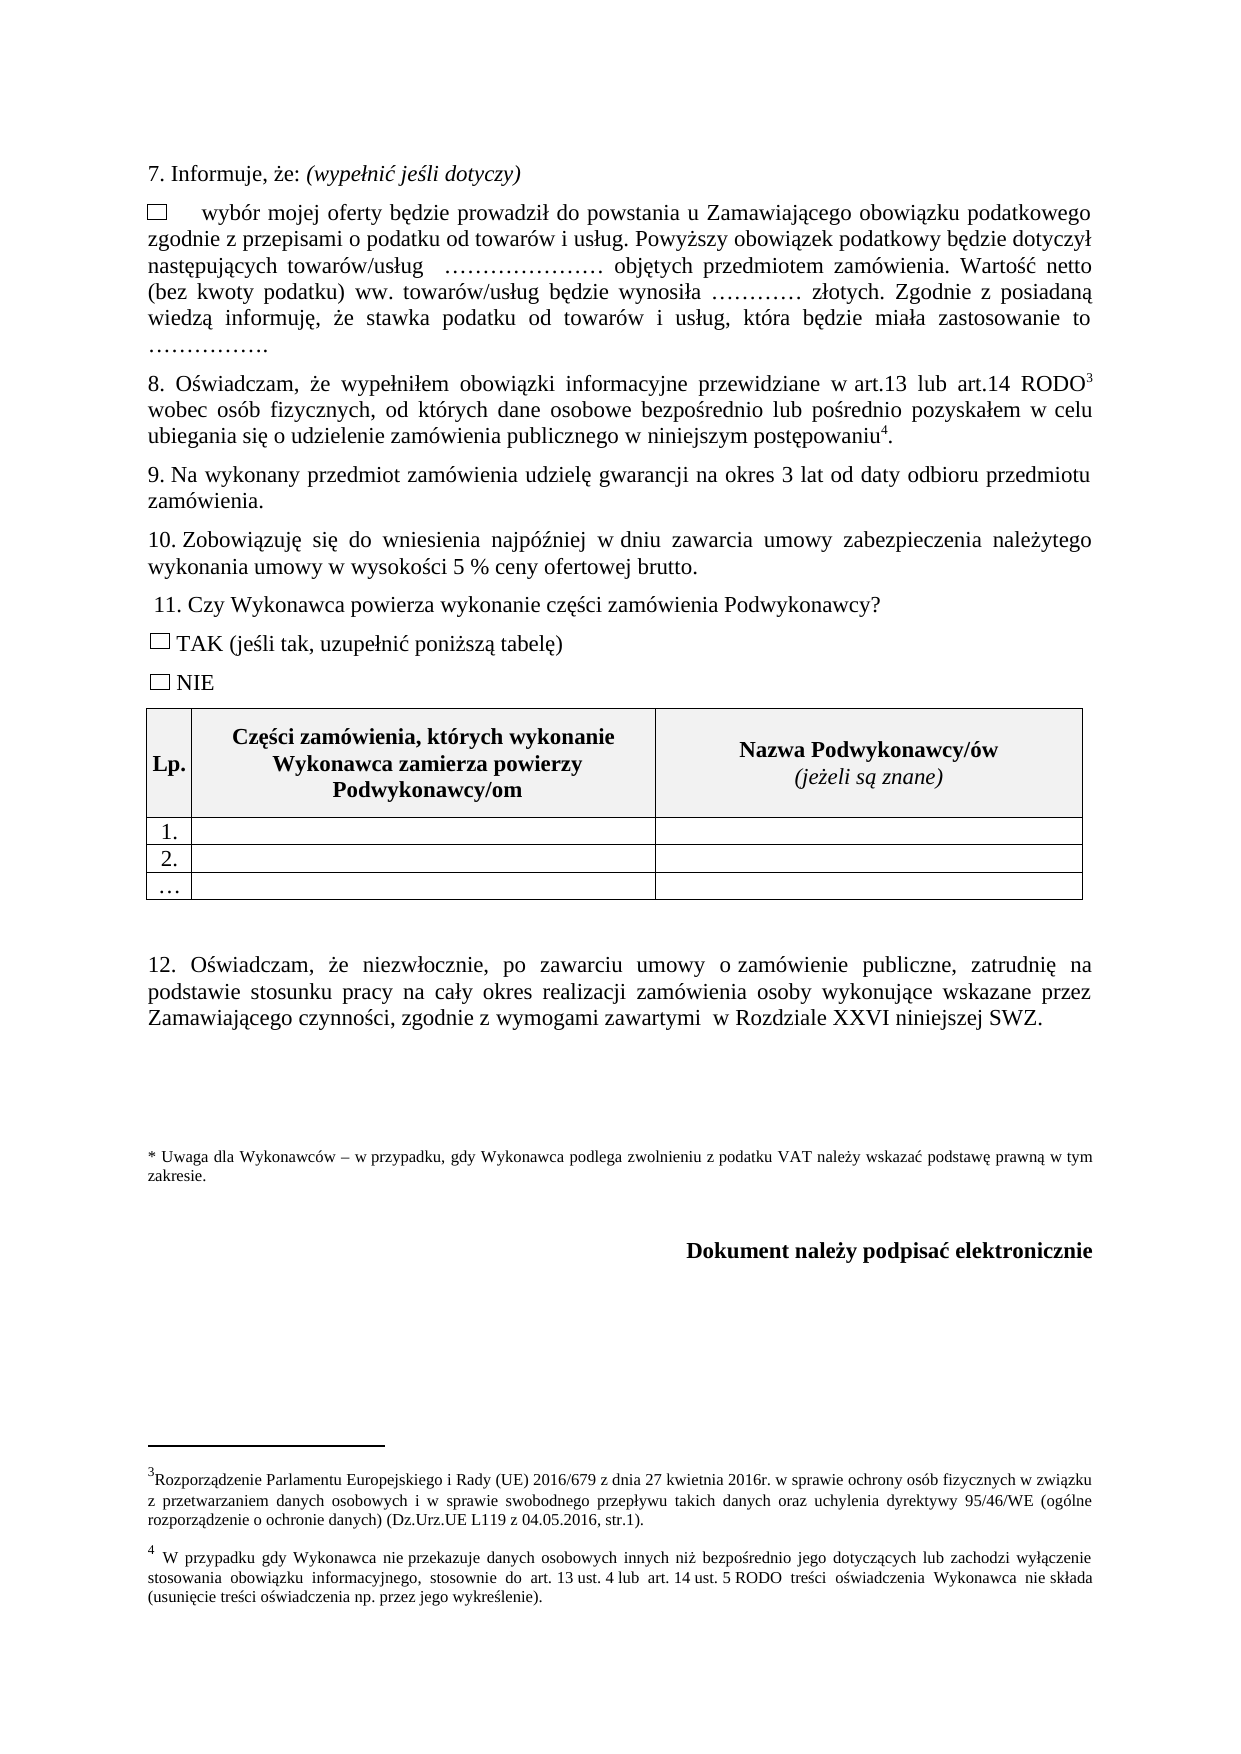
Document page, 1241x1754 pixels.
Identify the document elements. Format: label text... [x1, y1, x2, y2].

text 9. Na wykonany przedmiot zamówienia udzielę gwarancji na okres 3 lat od daty odbioru przedmiotu zamówienia. [148, 461, 1093, 514]
table_header Części zamówienia, których wykonanie Wykonawca zamierza powierzy Podwykonawcy/om [192, 709, 655, 817]
table_cell [192, 818, 655, 844]
table_cell [656, 873, 1082, 899]
table_cell 1. [147, 818, 191, 844]
text TAK (jeśli tak, uzupełnić poniższą tabelę) [148, 630, 1093, 657]
table_header Lp. [147, 709, 191, 817]
text 12. Oświadczam, że niezwłocznie, po zawarciu umowy o zamówienie publiczne, zatrudnię na podstawie stosunku pracy na cały okres realizacji zamówienia osoby wykonujące wskazane przez Zamawiającego czynności, zgodnie z wymogami zawartymi w Rozdziale XXVI niniejszej SWZ. [148, 951, 1093, 1030]
table_header Nazwa Podwykonawcy/ów (jeżeli są znane) [656, 709, 1082, 817]
table_cell [656, 818, 1082, 844]
table_cell [192, 873, 655, 899]
text wybór mojej oferty będzie prowadził do powstania u Zamawiającego obowiązku podatkowego zgodnie z przepisami o podatku od towarów i usług. Powyższy obowiązek podatkowy będzie dotyczył następujących towarów/usług ………………… objętych przedmiotem zamówienia. Wartość netto (bez kwoty podatku) ww. towarów/usług będzie wynosiła ………… złotych. Zgodnie z posiadaną wiedzą informuję, że stawka podatku od towarów i usług, która będzie miała zastosowanie to ……………. [148, 199, 1093, 357]
text 8. Oświadczam, że wypełniłem obowiązki informacyjne przewidziane w art.13 lub art.14 RODO wobec osób fizycznych, od których dane osobowe bezpośrednio lub pośrednio pozyskałem w celu ubiegania się o udzielenie zamówienia publicznego w niniejszym postępowaniu. [148, 369, 1093, 449]
text Dokument należy podpisać elektronicznie [148, 1237, 1093, 1263]
table_cell … [147, 873, 191, 899]
text 10. Zobowiązuję się do wniesienia najpóźniej w dniu zawarcia umowy zabezpieczenia należytego wykonania umowy w wysokości 5 % ceny ofertowej brutto. [148, 526, 1093, 579]
text 11. Czy Wykonawca powierza wykonanie części zamówienia Podwykonawcy? [148, 592, 1093, 618]
text NIE [148, 669, 1093, 696]
table_cell [192, 845, 655, 872]
table_cell [656, 845, 1082, 872]
text * Uwaga dla Wykonawców – w przypadku, gdy Wykonawca podlega zwolnieniu z podatku VAT należy wskazać podstawę prawną w tym zakresie. [148, 1147, 1093, 1185]
table_cell 2. [147, 845, 191, 872]
text 7. Informuje, że: (wypełnić jeśli dotyczy) [148, 160, 1093, 186]
